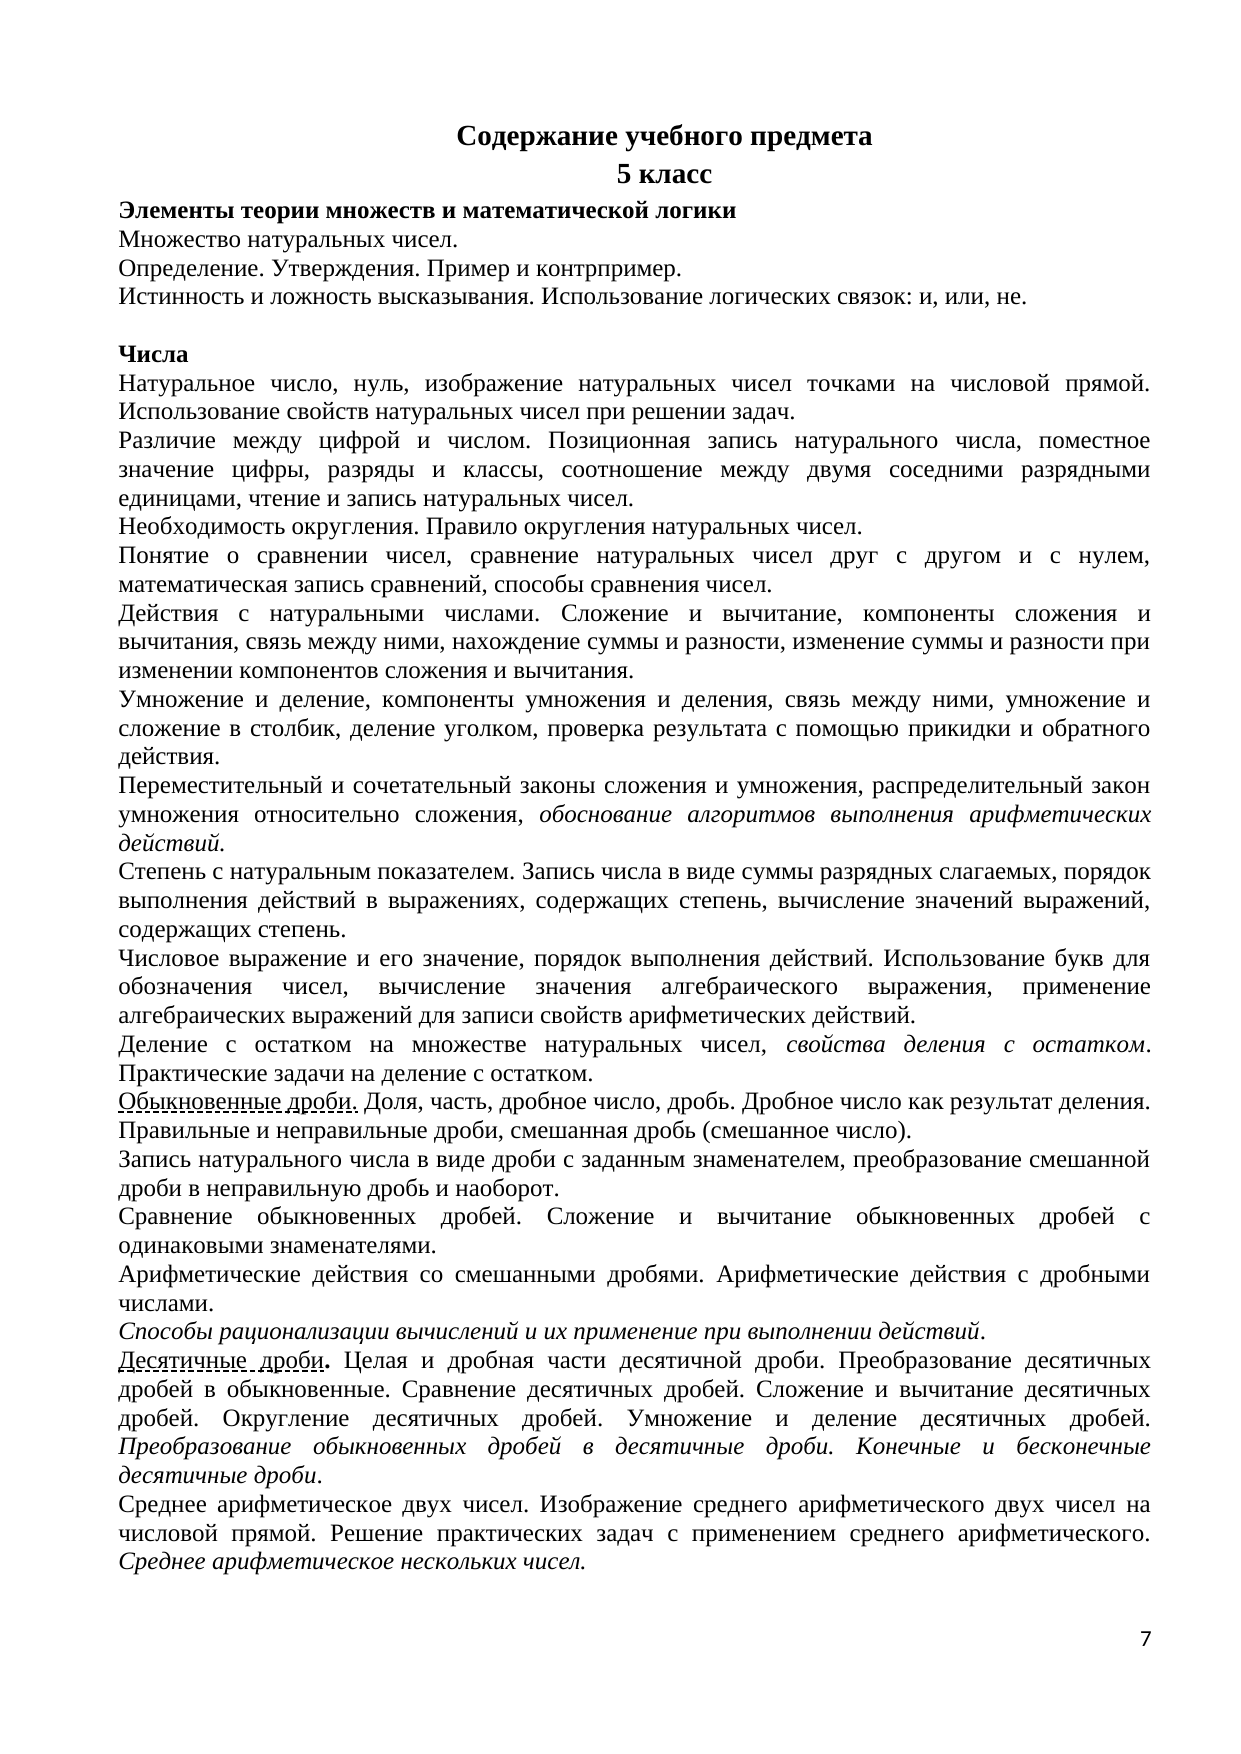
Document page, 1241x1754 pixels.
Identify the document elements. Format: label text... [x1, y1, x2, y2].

text Деление с остатком на множестве натуральных чисел, свойства деления с остатком. Практические задачи на деление с остатком. [118, 1029, 1152, 1086]
text Способы рационализации вычислений и их применение при выполнении действий. [118, 1316, 1152, 1345]
text Различие между цифрой и числом. Позиционная запись натурального числа, поместное значение цифры, разряды и классы, соотношение между двумя соседними разрядными единицами, чтение и запись натуральных чисел. [118, 425, 1152, 511]
text Содержание учебного предмета [118, 118, 1152, 152]
text Необходимость округления. Правило округления натуральных чисел. [118, 511, 1152, 540]
text Числовое выражение и его значение, порядок выполнения действий. Использование букв для обозначения чисел, вычисление значения алгебраического выражения, применение алгебраических выражений для записи свойств арифметических действий. [118, 943, 1152, 1029]
text 5 класс [118, 157, 1152, 190]
text Среднее арифметическое двух чисел. Изображение среднего арифметического двух чисел на числовой прямой. Решение практических задач с применением среднего арифметического. Среднее арифметическое нескольких чисел. [118, 1489, 1152, 1575]
list Элементы теории множеств и математической логики [118, 195, 1152, 224]
text Действия с натуральными числами. Сложение и вычитание, компоненты сложения и вычитания, связь между ними, нахождение суммы и разности, изменение суммы и разности при изменении компонентов сложения и вычитания. [118, 598, 1152, 684]
list Истинность и ложность высказывания. Использование логических связок: и, или, не. [118, 281, 1152, 310]
list Определение. Утверждения. Пример и контрпример. [118, 253, 1152, 281]
text Десятичные дроби. Целая и дробная части десятичной дроби. Преобразование десятичных дробей в обыкновенные. Сравнение десятичных дробей. Сложение и вычитание десятичных дробей. Округление десятичных дробей. Умножение и деление десятичных дробей. Преобразование обыкновенных дробей в десятичные дроби. Конечные и бесконечные десятичные дроби. [118, 1345, 1152, 1489]
text Арифметические действия со смешанными дробями. Арифметические действия с дробными числами. [118, 1259, 1152, 1316]
text Натуральное число, нуль, изображение натуральных чисел точками на числовой прямой. Использование свойств натуральных чисел при решении задач. [118, 368, 1152, 425]
text Переместительный и сочетательный законы сложения и умножения, распределительный закон умножения относительно сложения, обоснование алгоритмов выполнения арифметических действий. [118, 770, 1152, 856]
text Степень с натуральным показателем. Запись числа в виде суммы разрядных слагаемых, порядок выполнения действий в выражениях, содержащих степень, вычисление значений выражений, содержащих степень. [118, 856, 1152, 943]
list Множество натуральных чисел. [118, 224, 1152, 253]
list Числа [118, 339, 1152, 368]
text Понятие о сравнении чисел, сравнение натуральных чисел друг с другом и с нулем, математическая запись сравнений, способы сравнения чисел. [118, 540, 1152, 598]
text Сравнение обыкновенных дробей. Сложение и вычитание обыкновенных дробей с одинаковыми знаменателями. [118, 1201, 1152, 1259]
text Запись натурального числа в виде дроби с заданным знаменателем, преобразование смешанной дроби в неправильную дробь и наоборот. [118, 1144, 1152, 1201]
text Умножение и деление, компоненты умножения и деления, связь между ними, умножение и сложение в столбик, деление уголком, проверка результата с помощью прикидки и обратного действия. [118, 684, 1152, 770]
list Обыкновенные дроби. Доля, часть, дробное число, дробь. Дробное число как результат деления. Правильные и неправильные дроби, смешанная дробь (смешанное число). [118, 1086, 1152, 1144]
